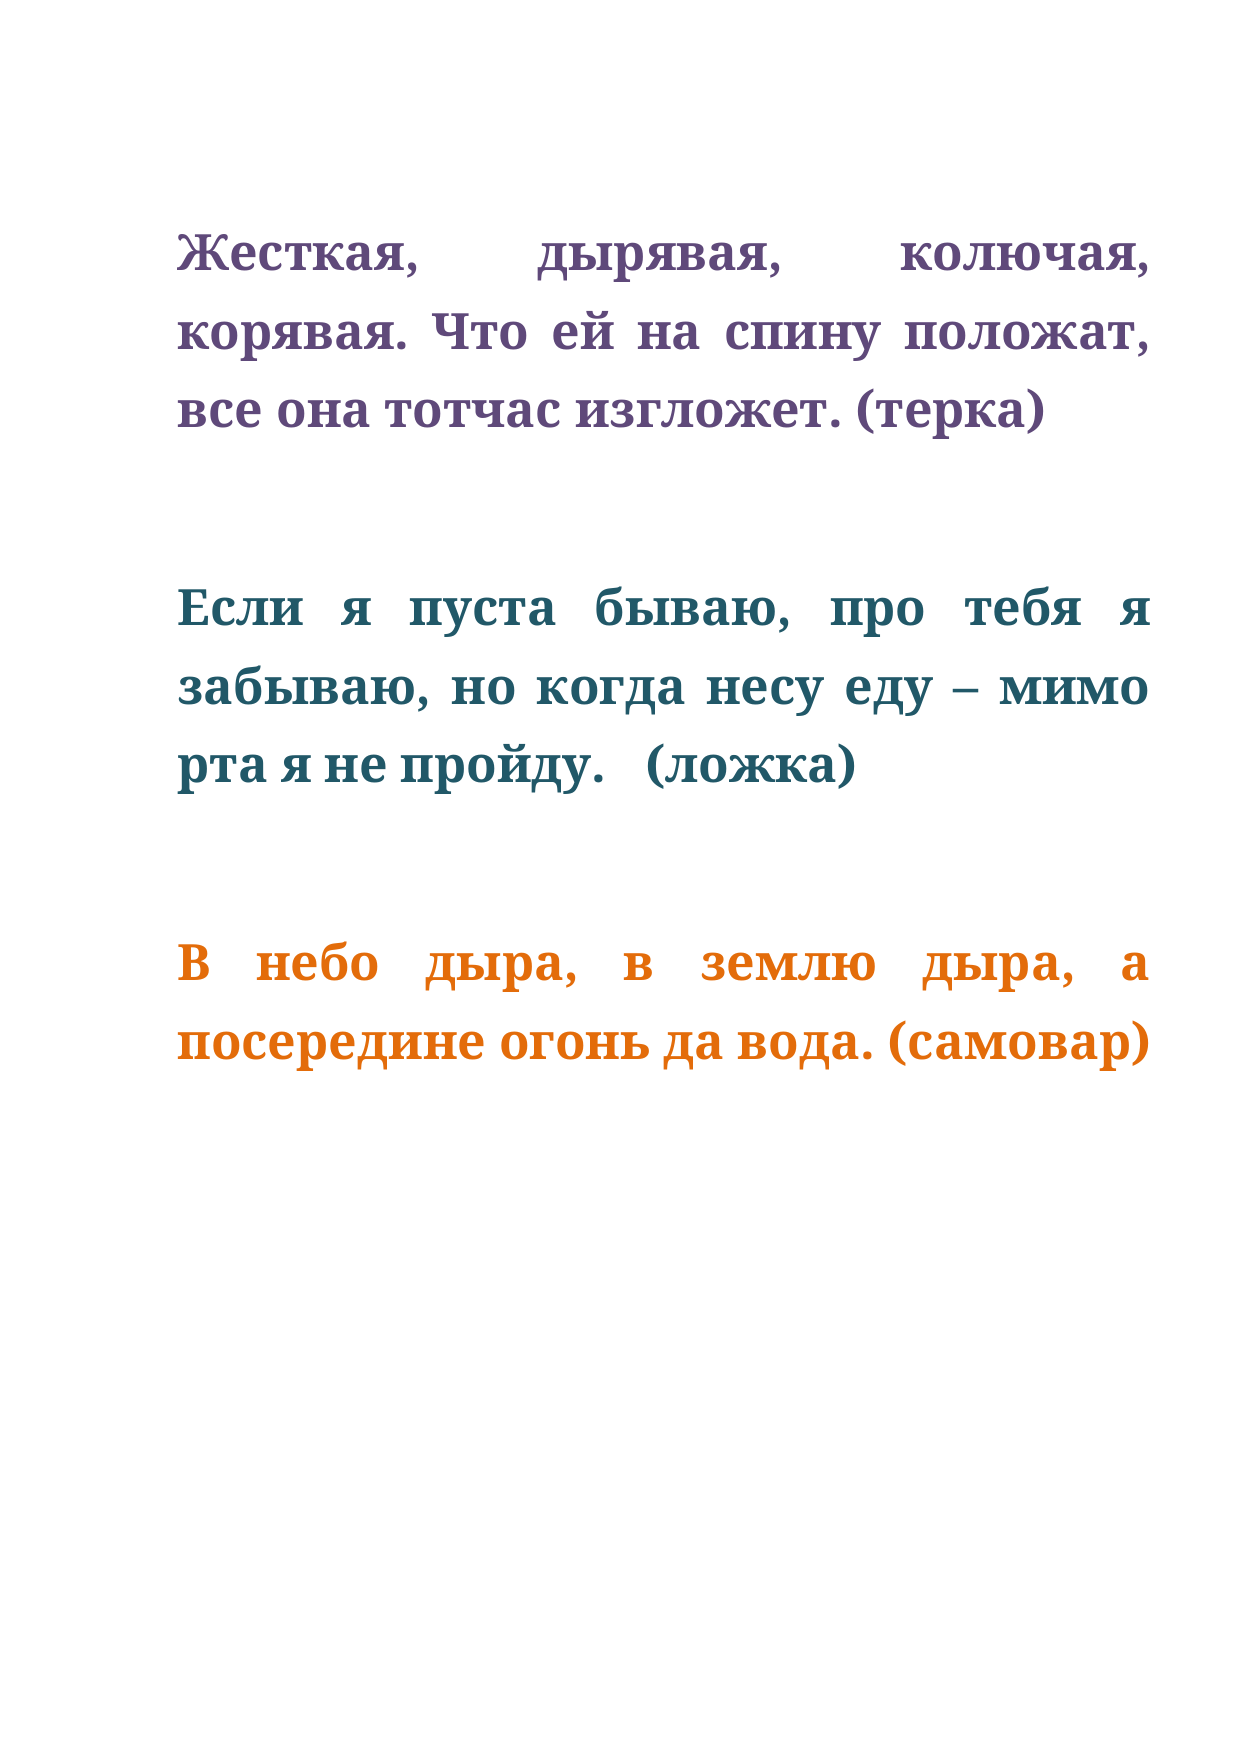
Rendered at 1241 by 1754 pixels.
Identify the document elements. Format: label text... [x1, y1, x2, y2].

text В небо дыра, в землю дыра, а посередине огонь да вода. (самовар) [177, 927, 1152, 1074]
text Если я пуста бываю, про тебя я забываю, но когда несу еду – мимо рта я не пройду. (ложка) [177, 572, 1152, 797]
text Жесткая, дырявая, колючая, корявая. Что ей на спину положат, все она тотчас изгложет. (терка) [177, 217, 1152, 442]
